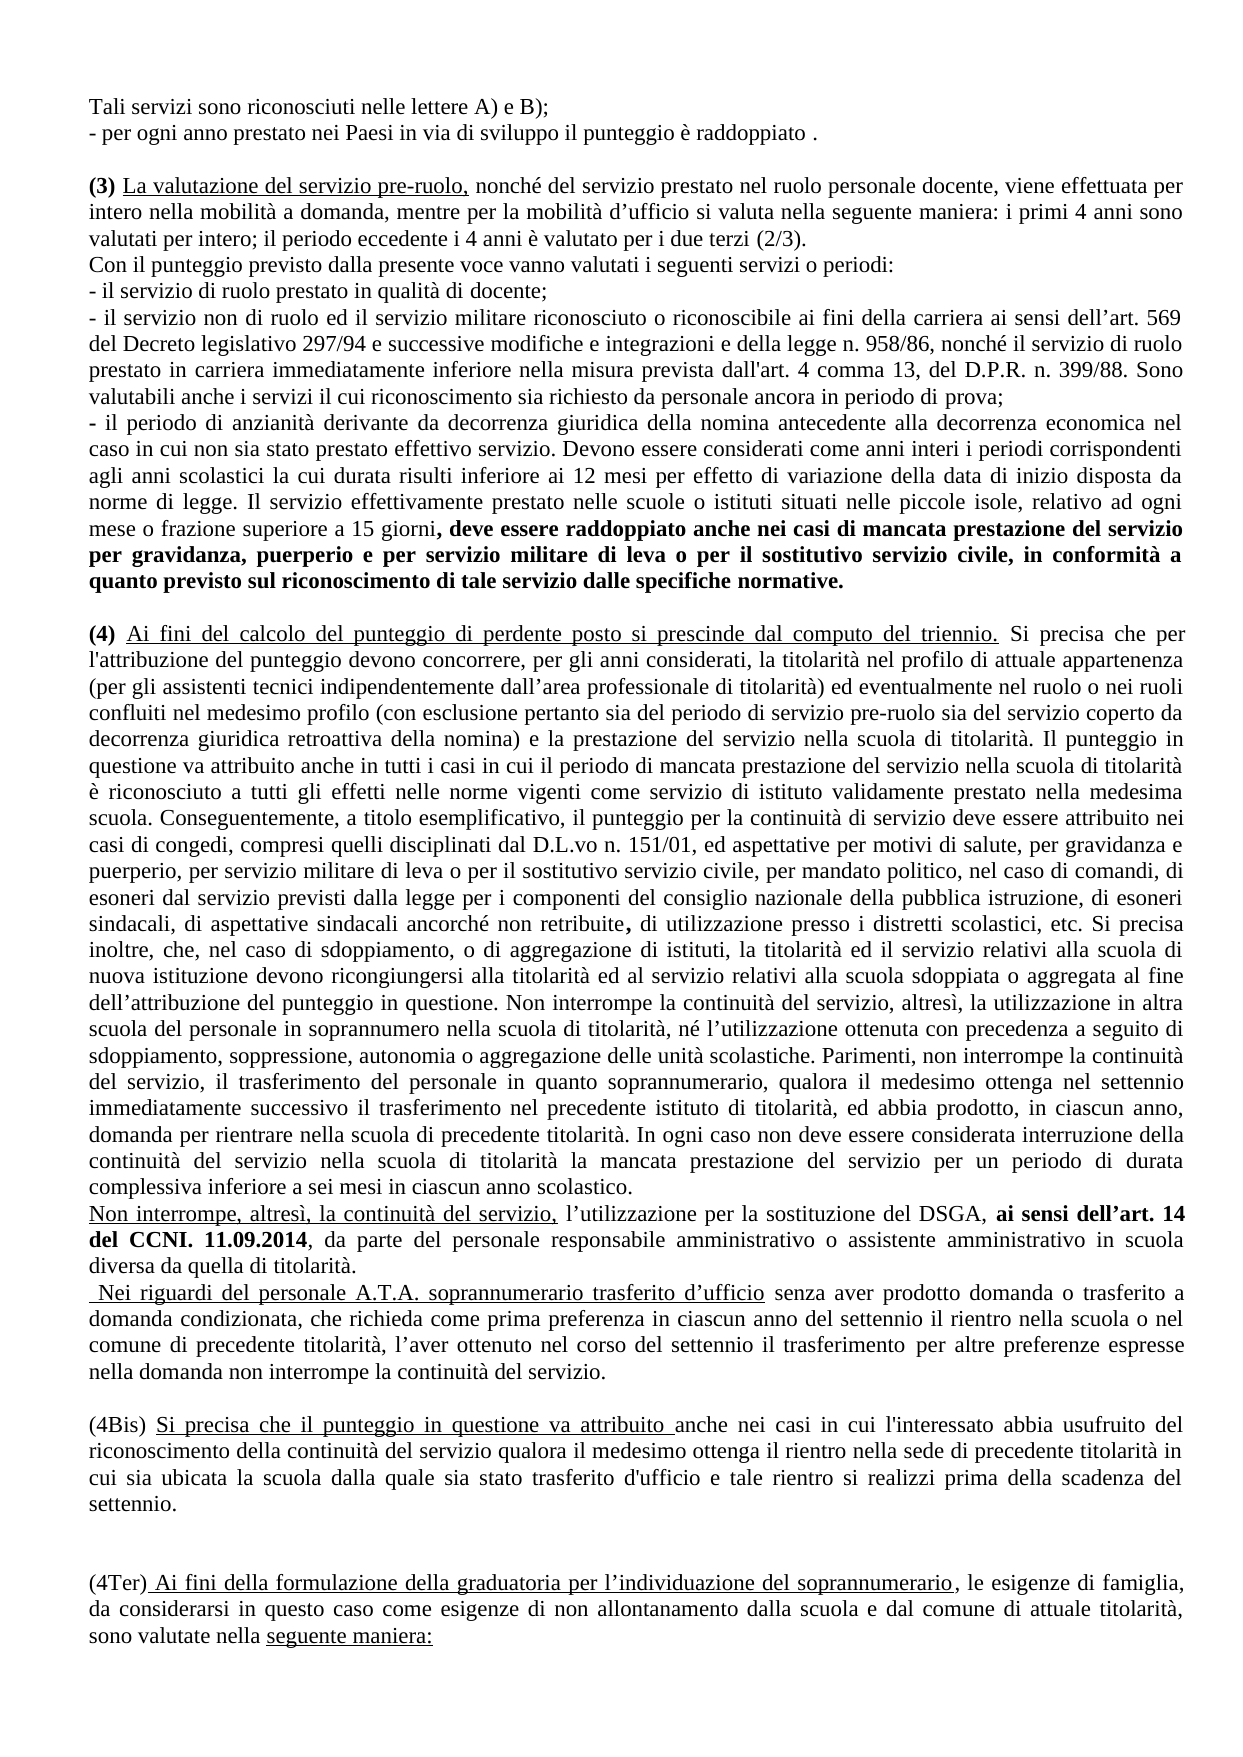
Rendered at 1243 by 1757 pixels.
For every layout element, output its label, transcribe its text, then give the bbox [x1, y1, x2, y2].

text (4Bis) Si precisa che il punteggio in questione va attribuito anche nei casi in cui l'interessato abbia usufruito del riconoscimento della continuità del servizio qualora il medesimo ottenga il rientro nella sede di precedente titolarità in cui sia ubicata la scuola dalla quale sia stato trasferito d'ufficio e tale rientro si realizzi prima della scadenza del settennio. [89, 1411, 1184, 1516]
text Nei riguardi del personale A.T.A. soprannumerario trasferito d’ufficio senza aver prodotto domanda o trasferito a domanda condizionata, che richieda come prima preferenza in ciascun anno del settennio il rientro nella scuola o nel comune di precedente titolarità, l’aver ottenuto nel corso del settennio il trasferimento per altre preferenze espresse nella domanda non interrompe la continuità del servizio. [89, 1279, 1185, 1384]
text (4Ter) Ai fini della formulazione della graduatoria per l’individuazione del soprannumerario, le esigenze di famiglia, da considerarsi in questo caso come esigenze di non allontanamento dalla scuola e dal comune di attuale titolarità, sono valutate nella seguente maniera: [89, 1569, 1185, 1648]
list per ogni anno prestato nei Paesi in via di sviluppo il punteggio è raddoppiato . [89, 119, 1232, 146]
text Tali servizi sono riconosciuti nelle lettere A) e B); [89, 93, 1232, 119]
list La valutazione del servizio pre-ruolo, nonché del servizio prestato nel ruolo personale docente, viene effettuata per intero nella mobilità a domanda, mentre per la mobilità d’ufficio si valuta nella seguente maniera: i primi 4 anni sono valutati per intero; il periodo eccedente i 4 anni è valutato per i due terzi (2/3). [89, 172, 1184, 251]
list il servizio non di ruolo ed il servizio militare riconosciuto o riconoscibile ai fini della carriera ai sensi dell’art. 569 del Decreto legislativo 297/94 e successive modifiche e integrazioni e della legge n. 958/86, nonché il servizio di ruolo prestato in carriera immediatamente inferiore nella misura prevista dall'art. 4 comma 13, del D.P.R. n. 399/88. Sono valutabili anche i servizi il cui riconoscimento sia richiesto da personale ancora in periodo di prova; [89, 304, 1185, 409]
text Con il punteggio previsto dalla presente voce vanno valutati i seguenti servizi o periodi: [89, 251, 1232, 277]
list Ai fini del calcolo del punteggio di perdente posto si prescinde dal computo del triennio. Si precisa che per l'attribuzione del punteggio devono concorrere, per gli anni considerati, la titolarità nel profilo di attuale appartenenza (per gli assistenti tecnici indipendentemente dall’area professionale di titolarità) ed eventualmente nel ruolo o nei ruoli confluiti nel medesimo profilo (con esclusione pertanto sia del periodo di servizio pre-ruolo sia del servizio coperto da decorrenza giuridica retroattiva della nomina) e la prestazione del servizio nella scuola di titolarità. Il punteggio in questione va attribuito anche in tutti i casi in cui il periodo di mancata prestazione del servizio nella scuola di titolarità è riconosciuto a tutti gli effetti nelle norme vigenti come servizio di istituto validamente prestato nella medesima scuola. Conseguentemente, a titolo esemplificativo, il punteggio per la continuità di servizio deve essere attribuito nei casi di congedi, compresi quelli disciplinati dal D.L.vo n. 151/01, ed aspettative per motivi di salute, per gravidanza e puerperio, per servizio militare di leva o per il sostitutivo servizio civile, per mandato politico, nel caso di comandi, di esoneri dal servizio previsti dalla legge per i componenti del consiglio nazionale della pubblica istruzione, di esoneri sindacali, di aspettative sindacali ancorché non retribuite, di utilizzazione presso i distretti scolastici, etc. Si precisa inoltre, che, nel caso di sdoppiamento, o di aggregazione di istituti, la titolarità ed il servizio relativi alla scuola di nuova istituzione devono ricongiungersi alla titolarità ed al servizio relativi alla scuola sdoppiata o aggregata al fine dell’attribuzione del punteggio in questione. Non interrompe la continuità del servizio, altresì, la utilizzazione in altra scuola del personale in soprannumero nella scuola di titolarità, né l’utilizzazione ottenuta con precedenza a seguito di sdoppiamento, soppressione, autonomia o aggregazione delle unità scolastiche. Parimenti, non interrompe la continuità del servizio, il trasferimento del personale in quanto soprannumerario, qualora il medesimo ottenga nel settennio immediatamente successivo il trasferimento nel precedente istituto di titolarità, ed abbia prodotto, in ciascun anno, domanda per rientrare nella scuola di precedente titolarità. In ogni caso non deve essere considerata interruzione della continuità del servizio nella scuola di titolarità la mancata prestazione del servizio per un periodo di durata complessiva inferiore a sei mesi in ciascun anno scolastico. [89, 620, 1186, 1200]
list il servizio di ruolo prestato in qualità di docente; [89, 278, 1232, 304]
list il periodo di anzianità derivante da decorrenza giuridica della nomina antecedente alla decorrenza economica nel caso in cui non sia stato prestato effettivo servizio. Devono essere considerati come anni interi i periodi corrispondenti agli anni scolastici la cui durata risulti inferiore ai 12 mesi per effetto di variazione della data di inizio disposta da norme di legge. Il servizio effettivamente prestato nelle scuole o istituti situati nelle piccole isole, relativo ad ogni mese o frazione superiore a 15 giorni, deve essere raddoppiato anche nei casi di mancata prestazione del servizio per gravidanza, puerperio e per servizio militare di leva o per il sostitutivo servizio civile, in conformità a quanto previsto sul riconoscimento di tale servizio dalle specifiche normative. [89, 409, 1184, 594]
text Non interrompe, altresì, la continuità del servizio, l’utilizzazione per la sostituzione del DSGA, ai sensi dell’art. 14 del CCNI. 11.09.2014, da parte del personale responsabile amministrativo o assistente amministrativo in scuola diversa da quella di titolarità. [89, 1200, 1186, 1279]
